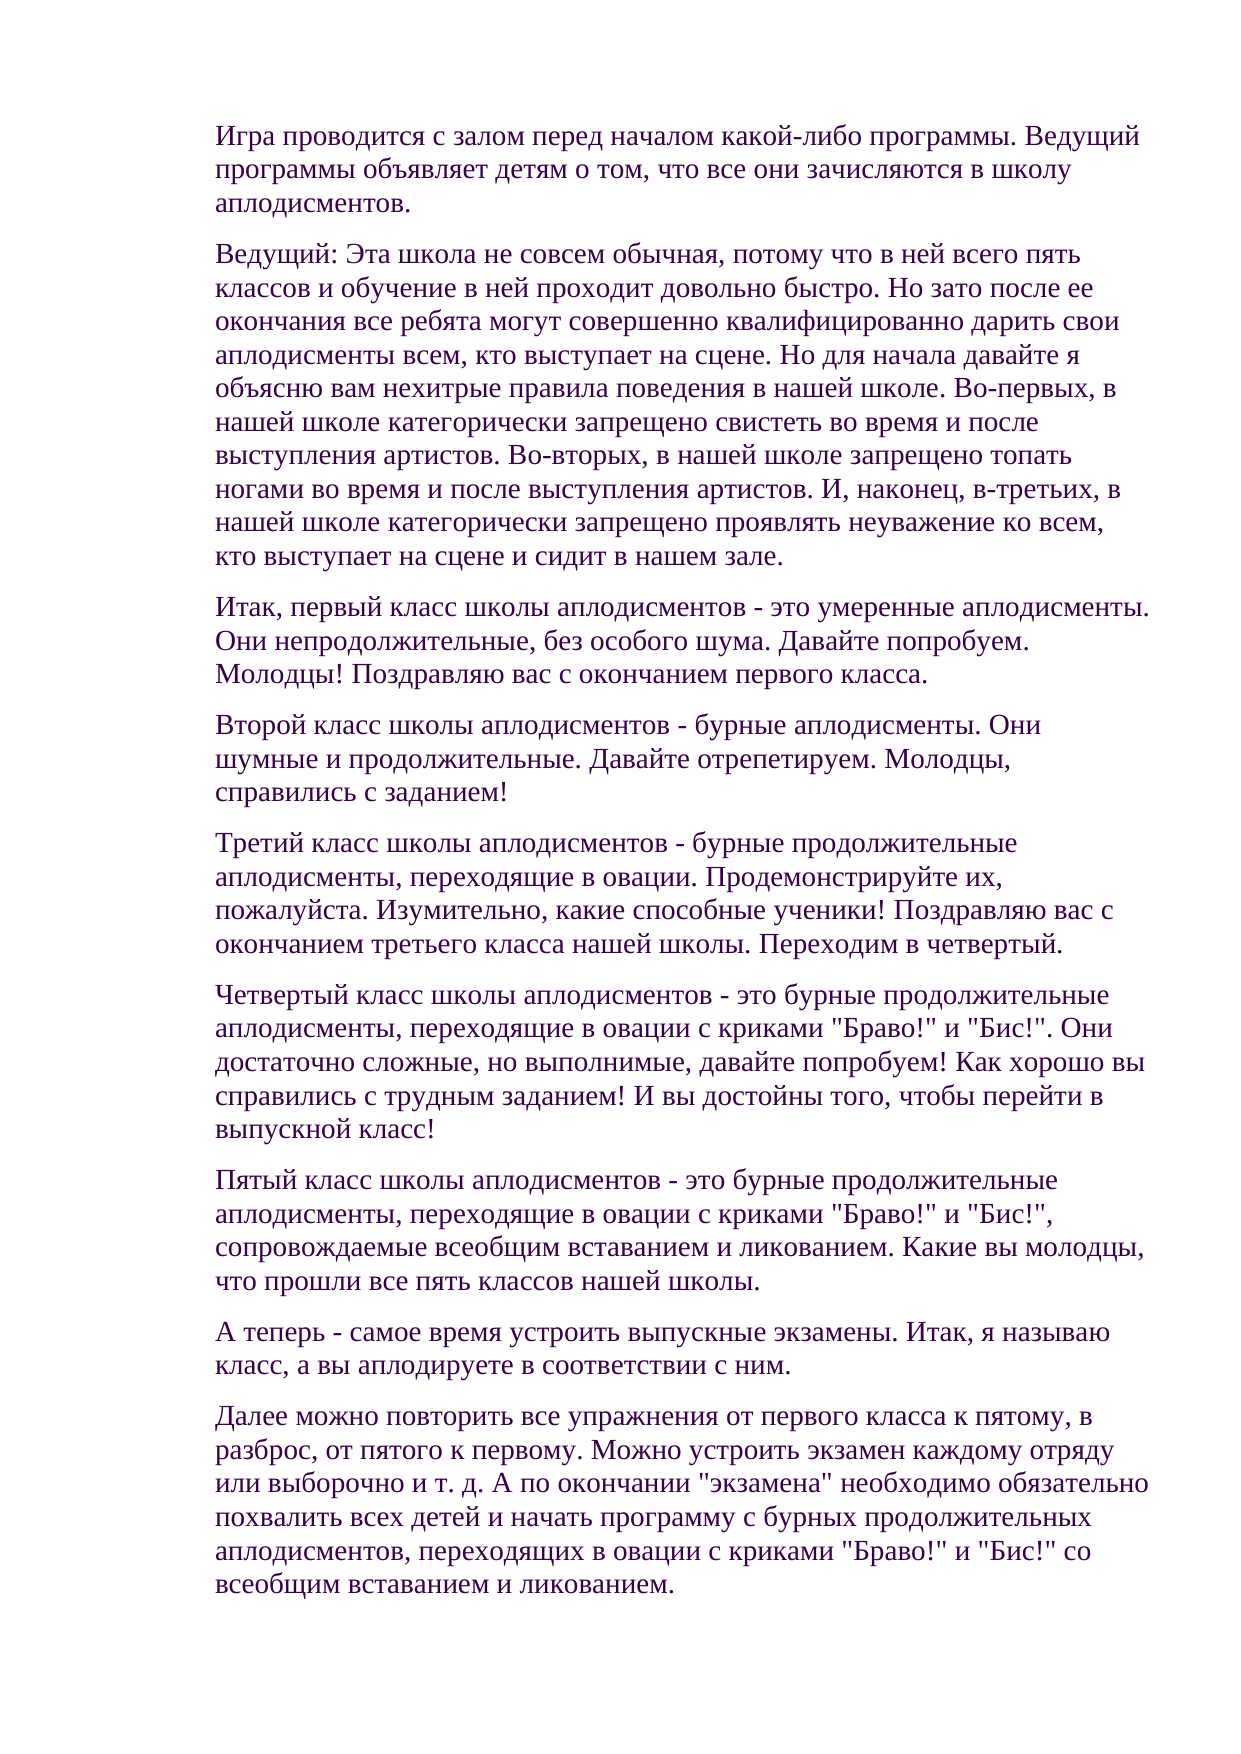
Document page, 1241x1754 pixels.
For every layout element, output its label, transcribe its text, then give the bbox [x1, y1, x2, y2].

text Ведущий: Эта школа не совсем обычная, потому что в ней всего пять классов и обучение в ней проходит довольно быстро. Но зато после ее окончания все ребята могут совершенно квалифицированно дарить свои аплодисменты всем, кто выступает на сцене. Но для начала давайте я объясню вам нехитрые правила поведения в нашей школе. Во-первых, в нашей школе категорически запрещено свистеть во время и после выступления артистов. Во-вторых, в нашей школе запрещено топать ногами во время и после выступления артистов. И, наконец, в-третьих, в нашей школе категорически запрещено проявлять неуважение ко всем, кто выступает на сцене и сидит в нашем зале. [215, 236, 1152, 572]
text Второй класс школы аплодисментов - бурные аплодисменты. Они шумные и продолжительные. Давайте отрепетируем. Молодцы, справились с заданием! [215, 707, 1152, 808]
text Итак, первый класс школы аплодисментов - это умеренные аплодисменты. Они непродолжительные, без особого шума. Давайте попробуем. Молодцы! Поздравляю вас с окончанием первого класса. [215, 589, 1152, 690]
text Пятый класс школы аплодисментов - это бурные продолжительные аплодисменты, переходящие в овации с криками "Браво!" и "Бис!", сопровождаемые всеобщим вставанием и ликованием. Какие вы молодцы, что прошли все пять классов нашей школы. [215, 1162, 1152, 1296]
text А теперь - самое время устроить выпускные экзамены. Итак, я называю класс, а вы аплодируете в соответствии с ним. [215, 1314, 1152, 1381]
text Четвертый класс школы аплодисментов - это бурные продолжительные аплодисменты, переходящие в овации с криками "Браво!" и "Бис!". Они достаточно сложные, но выполнимые, давайте попробуем! Как хорошо вы справились с трудным заданием! И вы достойны того, чтобы перейти в выпускной класс! [215, 977, 1152, 1145]
text Далее можно повторить все упражнения от первого класса к пятому, в разброс, от пятого к первому. Можно устроить экзамен каждому отряду или выборочно и т. д. А по окончании "экзамена" необходимо обязательно похвалить всех детей и начать программу с бурных продолжительных аплодисментов, переходящих в овации с криками "Браво!" и "Бис!" со всеобщим вставанием и ликованием. [215, 1398, 1152, 1600]
text Третий класс школы аплодисментов - бурные продолжительные аплодисменты, переходящие в овации. Продемонстрируйте их, пожалуйста. Изумительно, какие способные ученики! Поздравляю вас с окончанием третьего класса нашей школы. Переходим в четвертый. [215, 825, 1152, 959]
text Игра проводится с залом перед началом какой-либо программы. Ведущий программы объявляет детям о том, что все они зачисляются в школу аплодисментов. [215, 118, 1152, 219]
